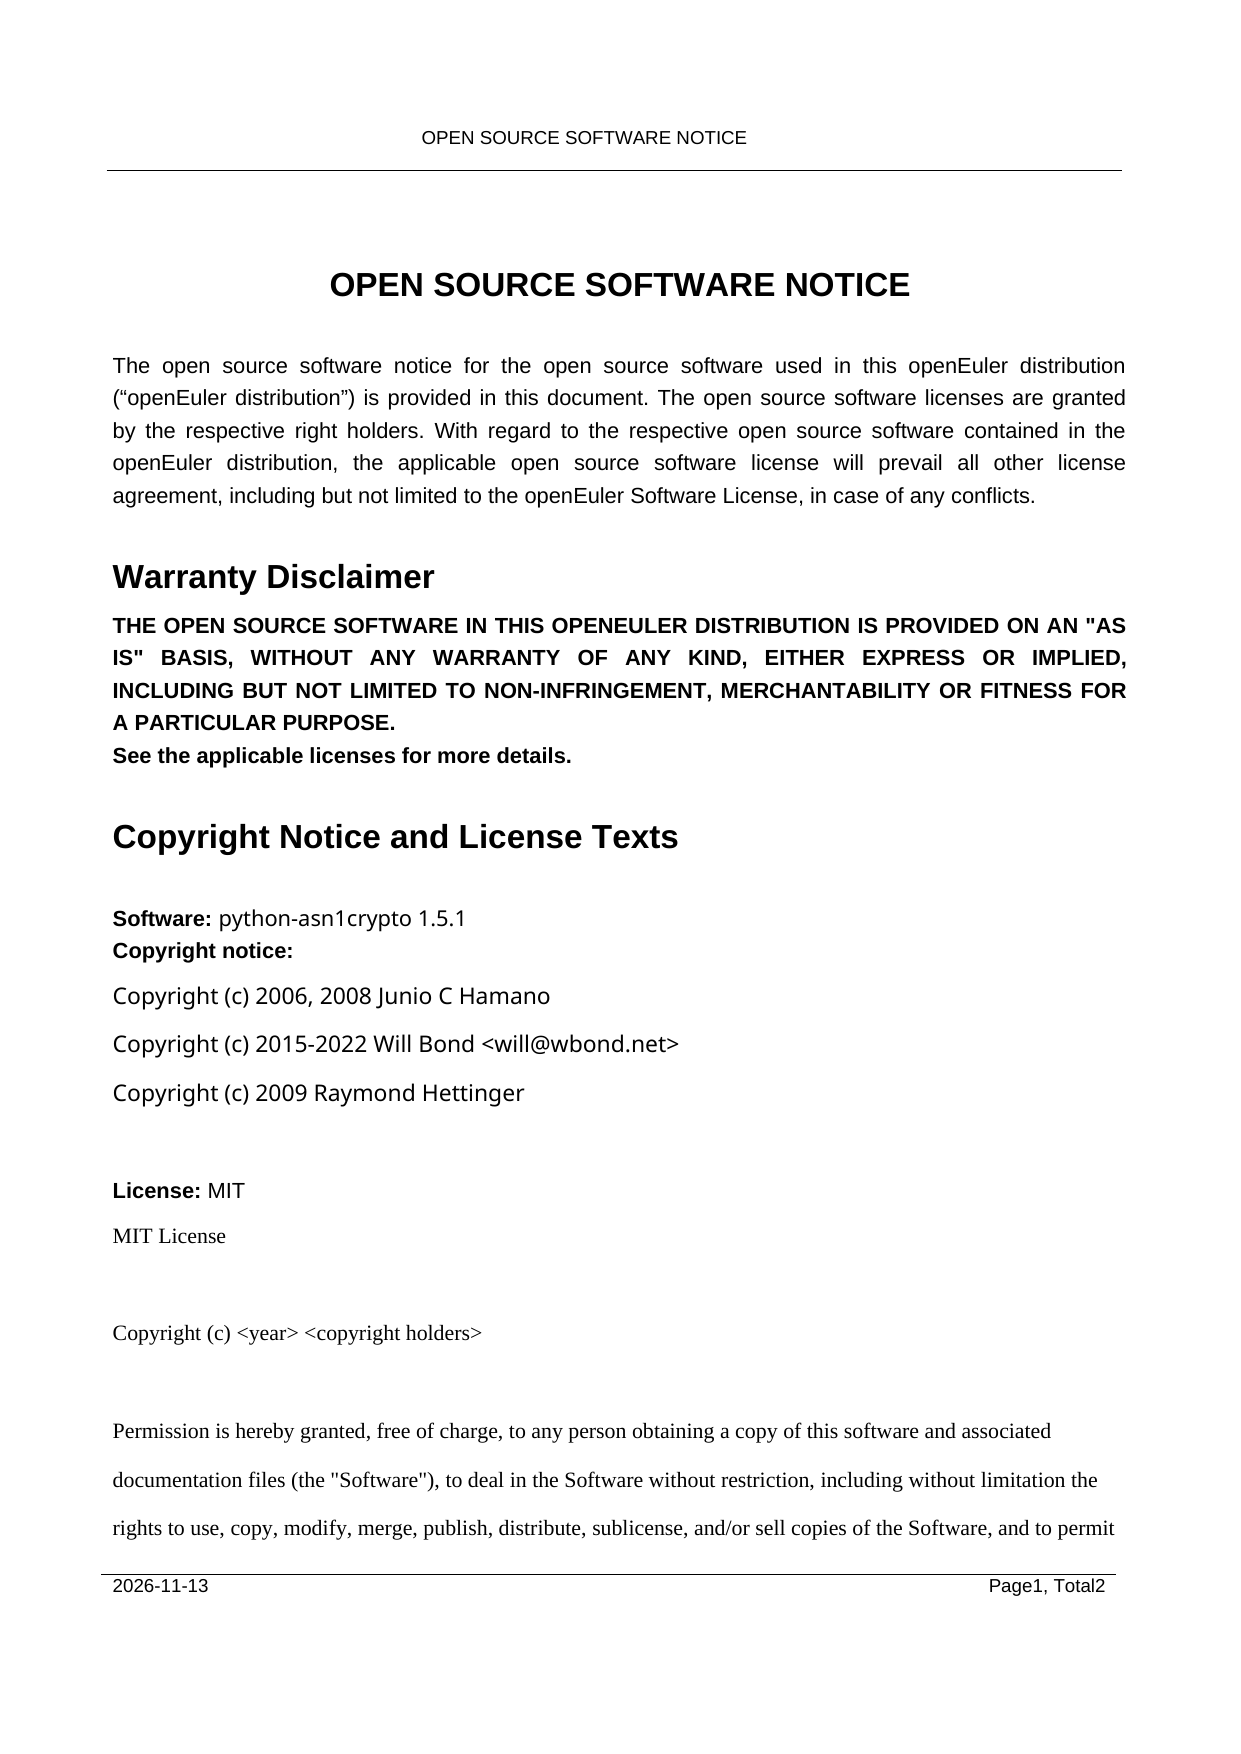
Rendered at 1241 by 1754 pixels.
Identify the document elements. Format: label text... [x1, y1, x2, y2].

text Copyright notice: [112, 934, 1128, 966]
text The open source software notice for the open source software used in this openEuler distribution (“openEuler distribution”) is provided in this document. The open source software licenses are granted by the respective right holders. With regard to the respective open source software contained in the openEuler distribution, the applicable open source software license will prevail all other license agreement, including but not limited to the openEuler Software License, in case of any conflicts. [112, 349, 1128, 511]
text THE OPEN SOURCE SOFTWARE IN THIS OPENEULER DISTRIBUTION IS PROVIDED ON AN "AS IS" BASIS, WITHOUT ANY WARRANTY OF ANY KIND, EITHER EXPRESS OR IMPLIED, INCLUDING BUT NOT LIMITED TO NON-INFRINGEMENT, MERCHANTABILITY OR FITNESS FOR A PARTICULAR PURPOSE. See the applicable licenses for more details. [112, 609, 1128, 771]
text License: MIT [112, 1174, 1128, 1207]
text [112, 1219, 1128, 1544]
text Copyright (c) 2006, 2008 Junio C Hamano Copyright (c) 2015-2022 Will Bond <will@wbond.net> Copyright (c) 2009 Raymond Hettinger [112, 979, 1128, 1158]
text Software: python-asn1crypto 1.5.1 [112, 901, 1128, 934]
text Copyright Notice and License Texts [112, 804, 1128, 869]
text Warranty Disclaimer [112, 544, 1128, 609]
text OPEN SOURCE SOFTWARE NOTICE [112, 251, 1128, 316]
